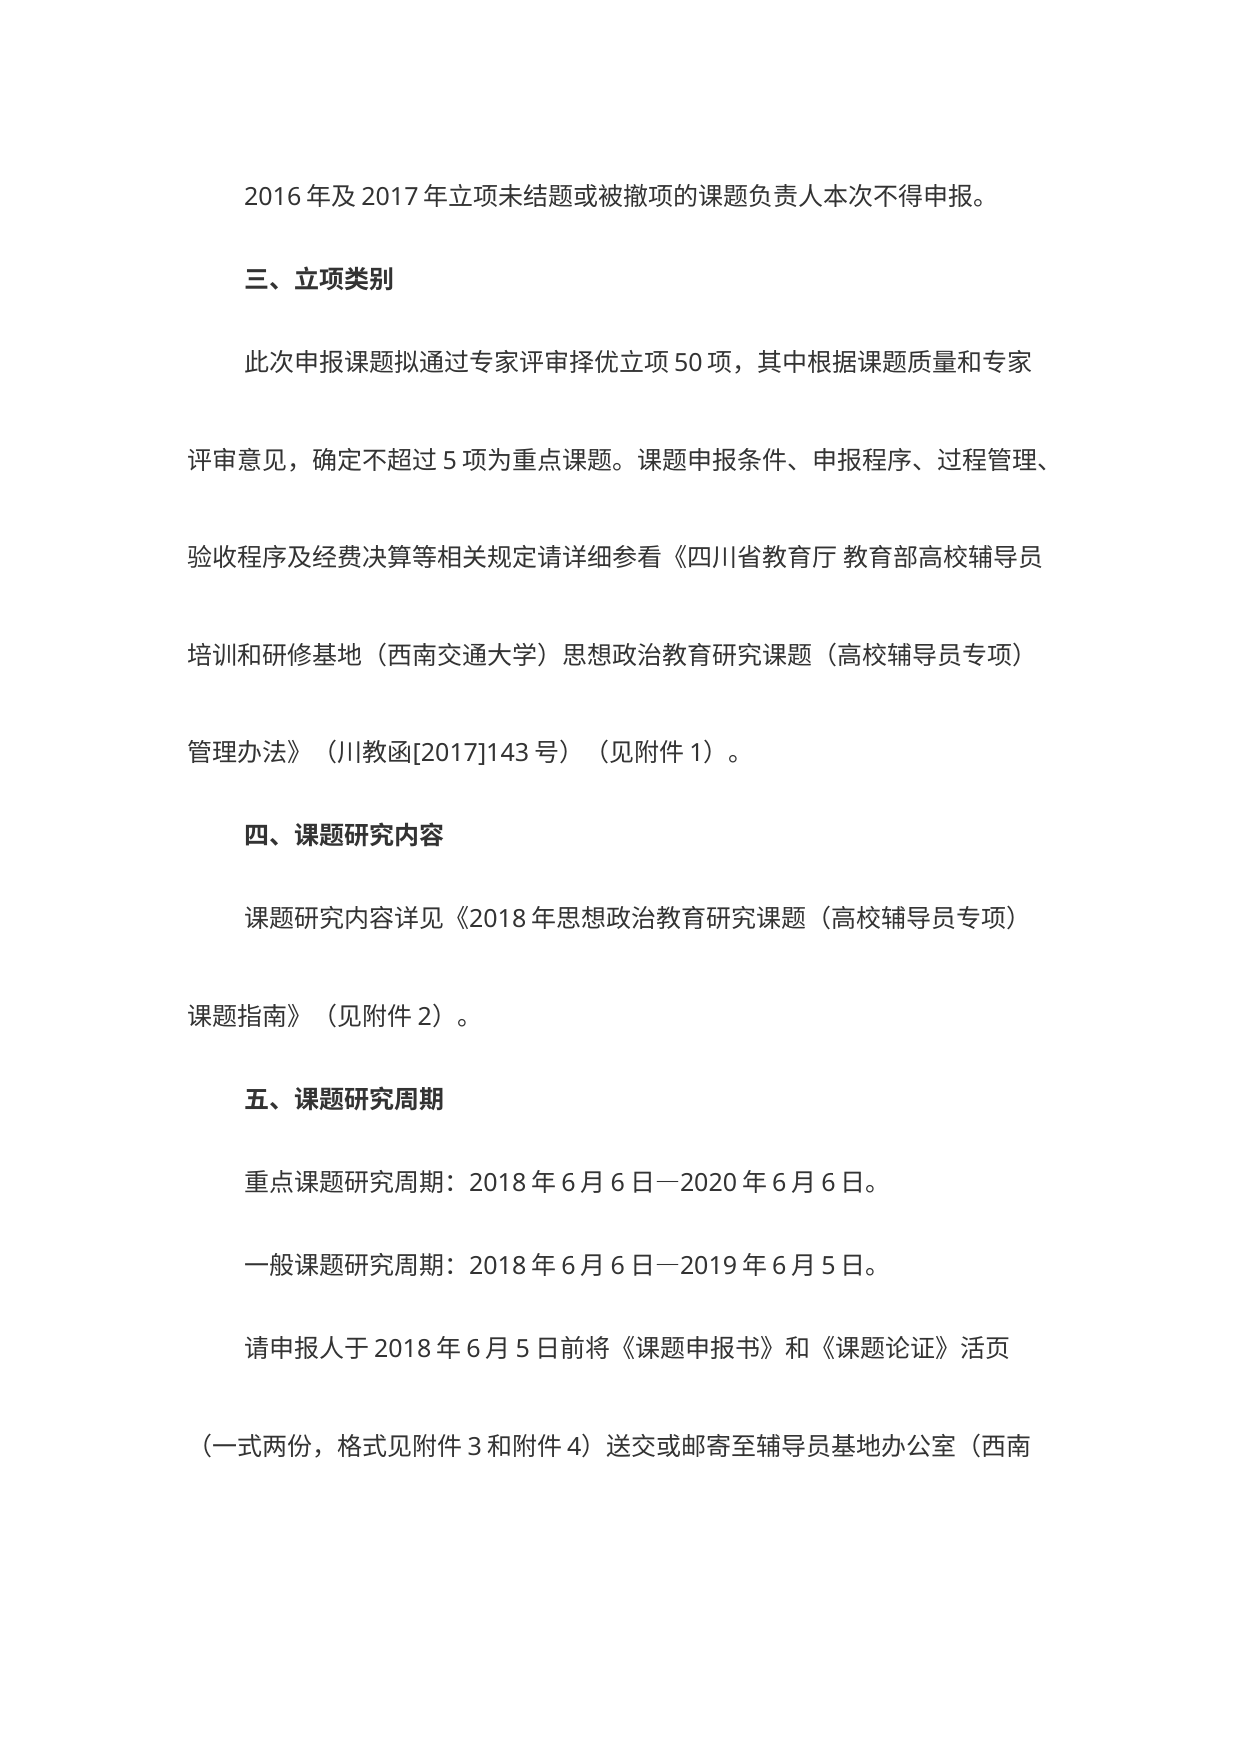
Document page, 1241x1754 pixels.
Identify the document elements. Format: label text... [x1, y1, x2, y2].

text 重点课题研究周期：2018年6月6日—2020年6月6日。 [187, 1148, 1053, 1213]
text 五、课题研究周期 [187, 1065, 1053, 1130]
text 2016年及2017年立项未结题或被撤项的课题负责人本次不得申报。 [187, 162, 1053, 227]
text 此次申报课题拟通过专家评审择优立项50项，其中根据课题质量和专家评审意见，确定不超过5项为重点课题。课题申报条件、申报程序、过程管理、验收程序及经费决算等相关规定请详细参看《四川省教育厅 教育部高校辅导员培训和研修基地（西南交通大学）思想政治教育研究课题（高校辅导员专项）管理办法》（川教函[2017]143号）（见附件1）。 [187, 328, 1053, 783]
text 四、课题研究内容 [187, 801, 1053, 866]
text 课题研究内容详见《2018年思想政治教育研究课题（高校辅导员专项）课题指南》（见附件2）。 [187, 884, 1053, 1047]
text 一般课题研究周期：2018年6月6日—2019年6月5日。 [187, 1231, 1053, 1296]
text 三、立项类别 [187, 245, 1053, 310]
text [187, 1314, 1053, 1477]
